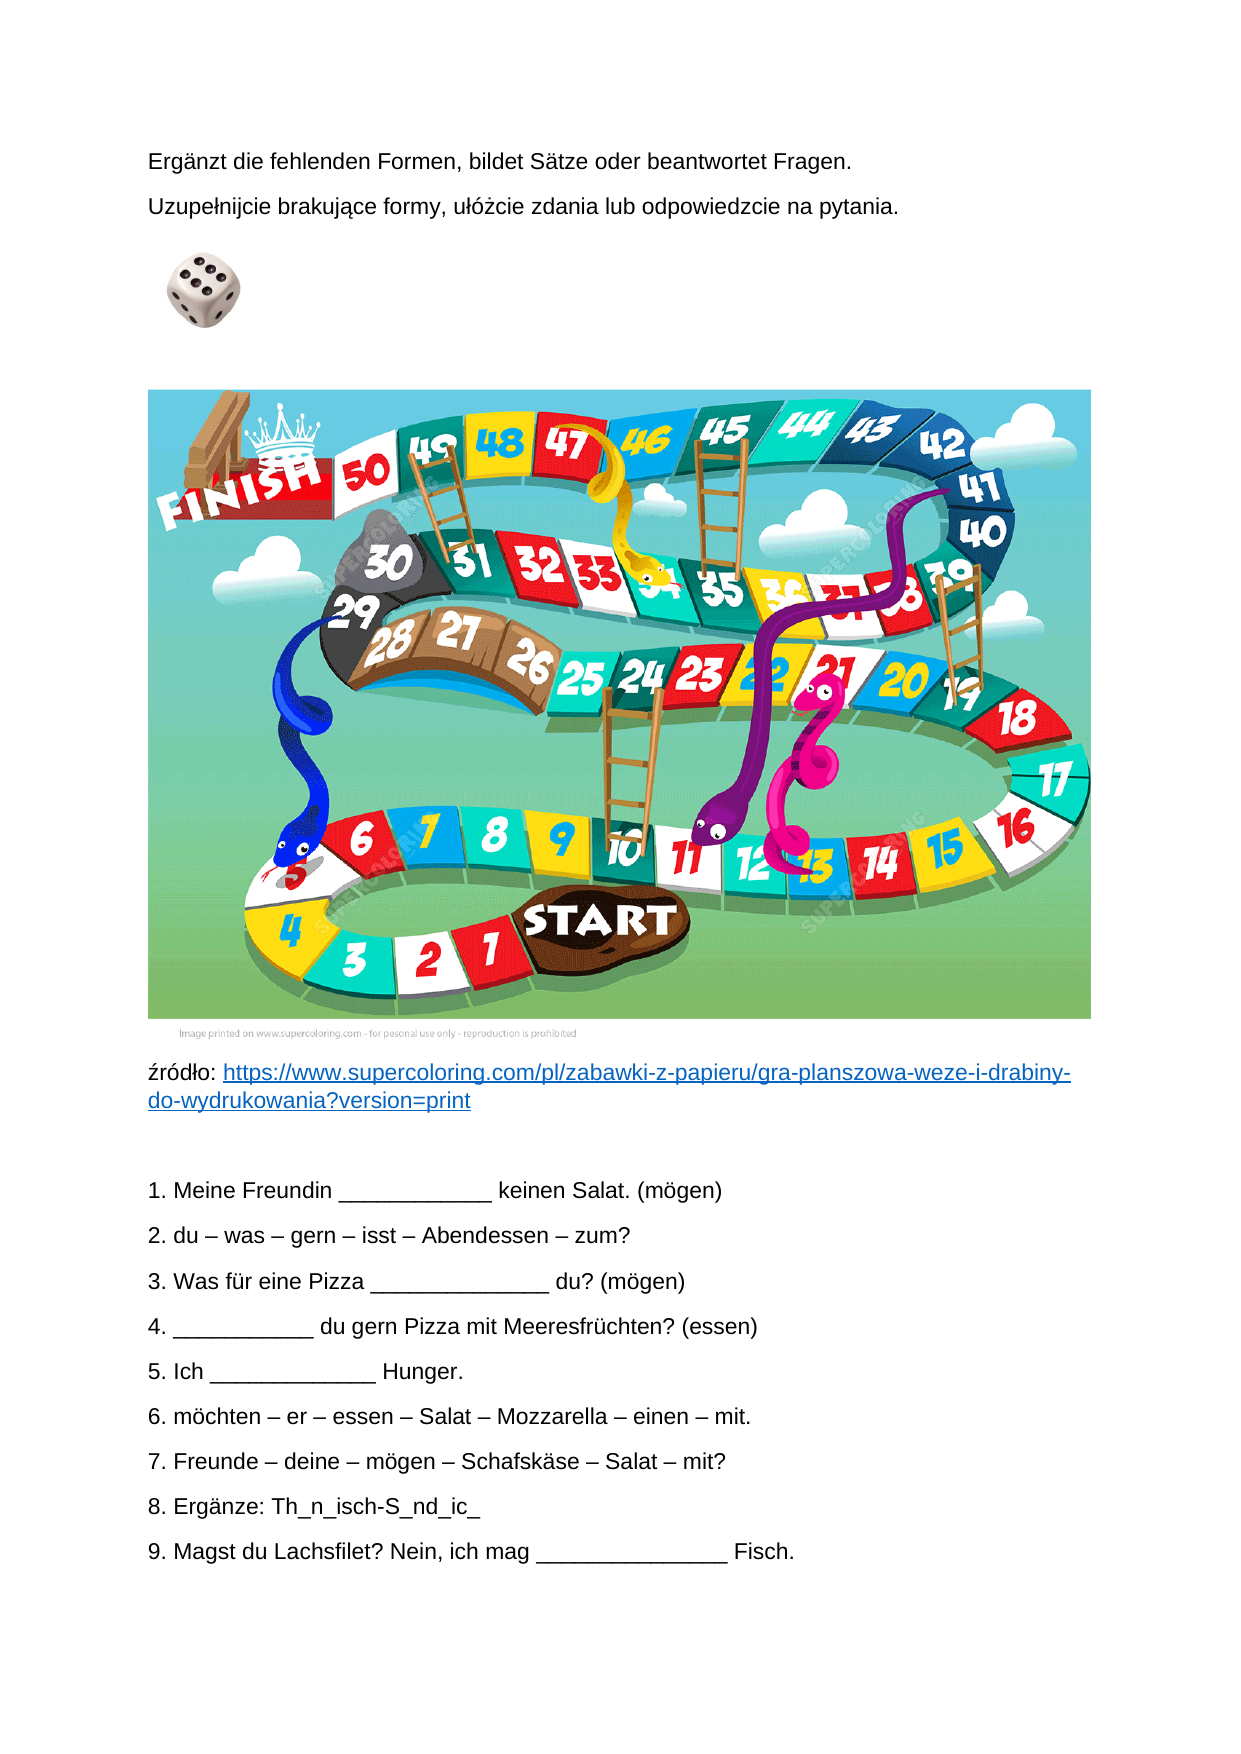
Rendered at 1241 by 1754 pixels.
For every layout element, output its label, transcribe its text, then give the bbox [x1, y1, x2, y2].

text 1. Meine Freundin ____________ keinen Salat. (mögen) [148, 1177, 1093, 1204]
text źródło: https://www.supercoloring.com/pl/zabawki-z-papieru/gra-planszowa-weze-i-drabiny-do-wydrukowania?version=print [148, 1059, 1093, 1113]
text 4. ___________ du gern Pizza mit Meeresfrüchten? (essen) [148, 1313, 1093, 1339]
text 9. Magst du Lachsfilet? Nein, ich mag _______________ Fisch. [148, 1538, 1093, 1564]
text 6. möchten – er – essen – Salat – Mozzarella – einen – mit. [148, 1403, 1093, 1429]
text 8. Ergänze: Th_n_isch-S_nd_ic_ [148, 1493, 1093, 1519]
text Uzupełnijcie brakujące formy, ułóżcie zdania lub odpowiedzcie na pytania. [148, 193, 1093, 219]
text 5. Ich _____________ Hunger. [148, 1358, 1093, 1384]
text 7. Freunde – deine – mögen – Schafskäse – Salat – mit? [148, 1448, 1093, 1474]
text 3. Was für eine Pizza ______________ du? (mögen) [148, 1268, 1093, 1294]
picture [147, 371, 1093, 1040]
picture [147, 237, 263, 353]
text Ergänzt die fehlenden Formen, bildet Sätze oder beantwortet Fragen. [148, 148, 1093, 174]
text 2. du – was – gern – isst – Abendessen – zum? [148, 1222, 1093, 1249]
